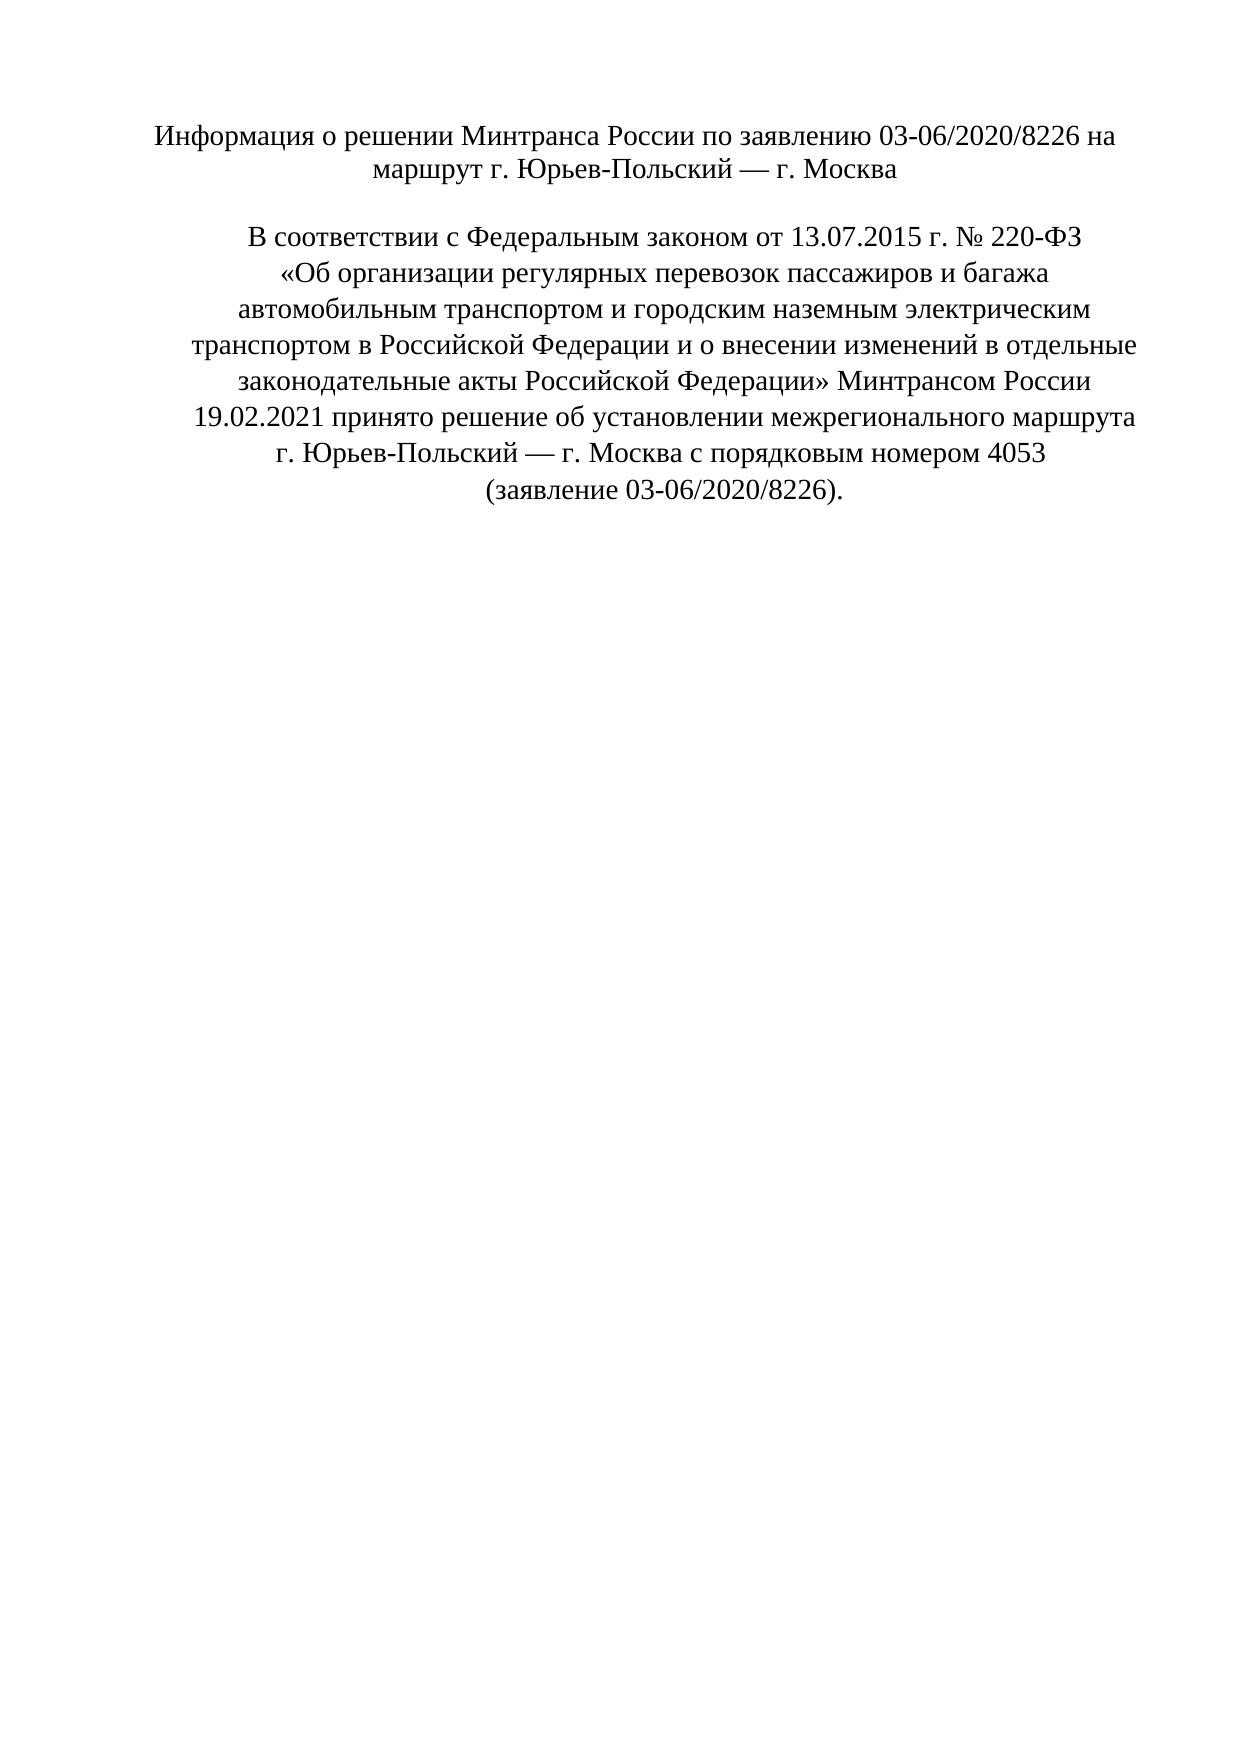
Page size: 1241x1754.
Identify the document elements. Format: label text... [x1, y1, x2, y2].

text В соответствии с Федеральным законом от 13.07.2015 г. № 220-ФЗ «Об организации регулярных перевозок пассажиров и багажа автомобильным транспортом и городским наземным электрическим транспортом в Российской Федерации и о внесении изменений в отдельные законодательные акты Российской Федерации» Минтрансом России 19.02.2021 принято решение об установлении межрегионального маршрута г. Юрьев-Польский — г. Москва с порядковым номером 4053 (заявление 03-06/2020/8226). [177, 219, 1152, 505]
text Информация о решении Минтранса России по заявлению 03-06/2020/8226 на маршрут г. Юрьев-Польский — г. Москва [118, 118, 1152, 185]
